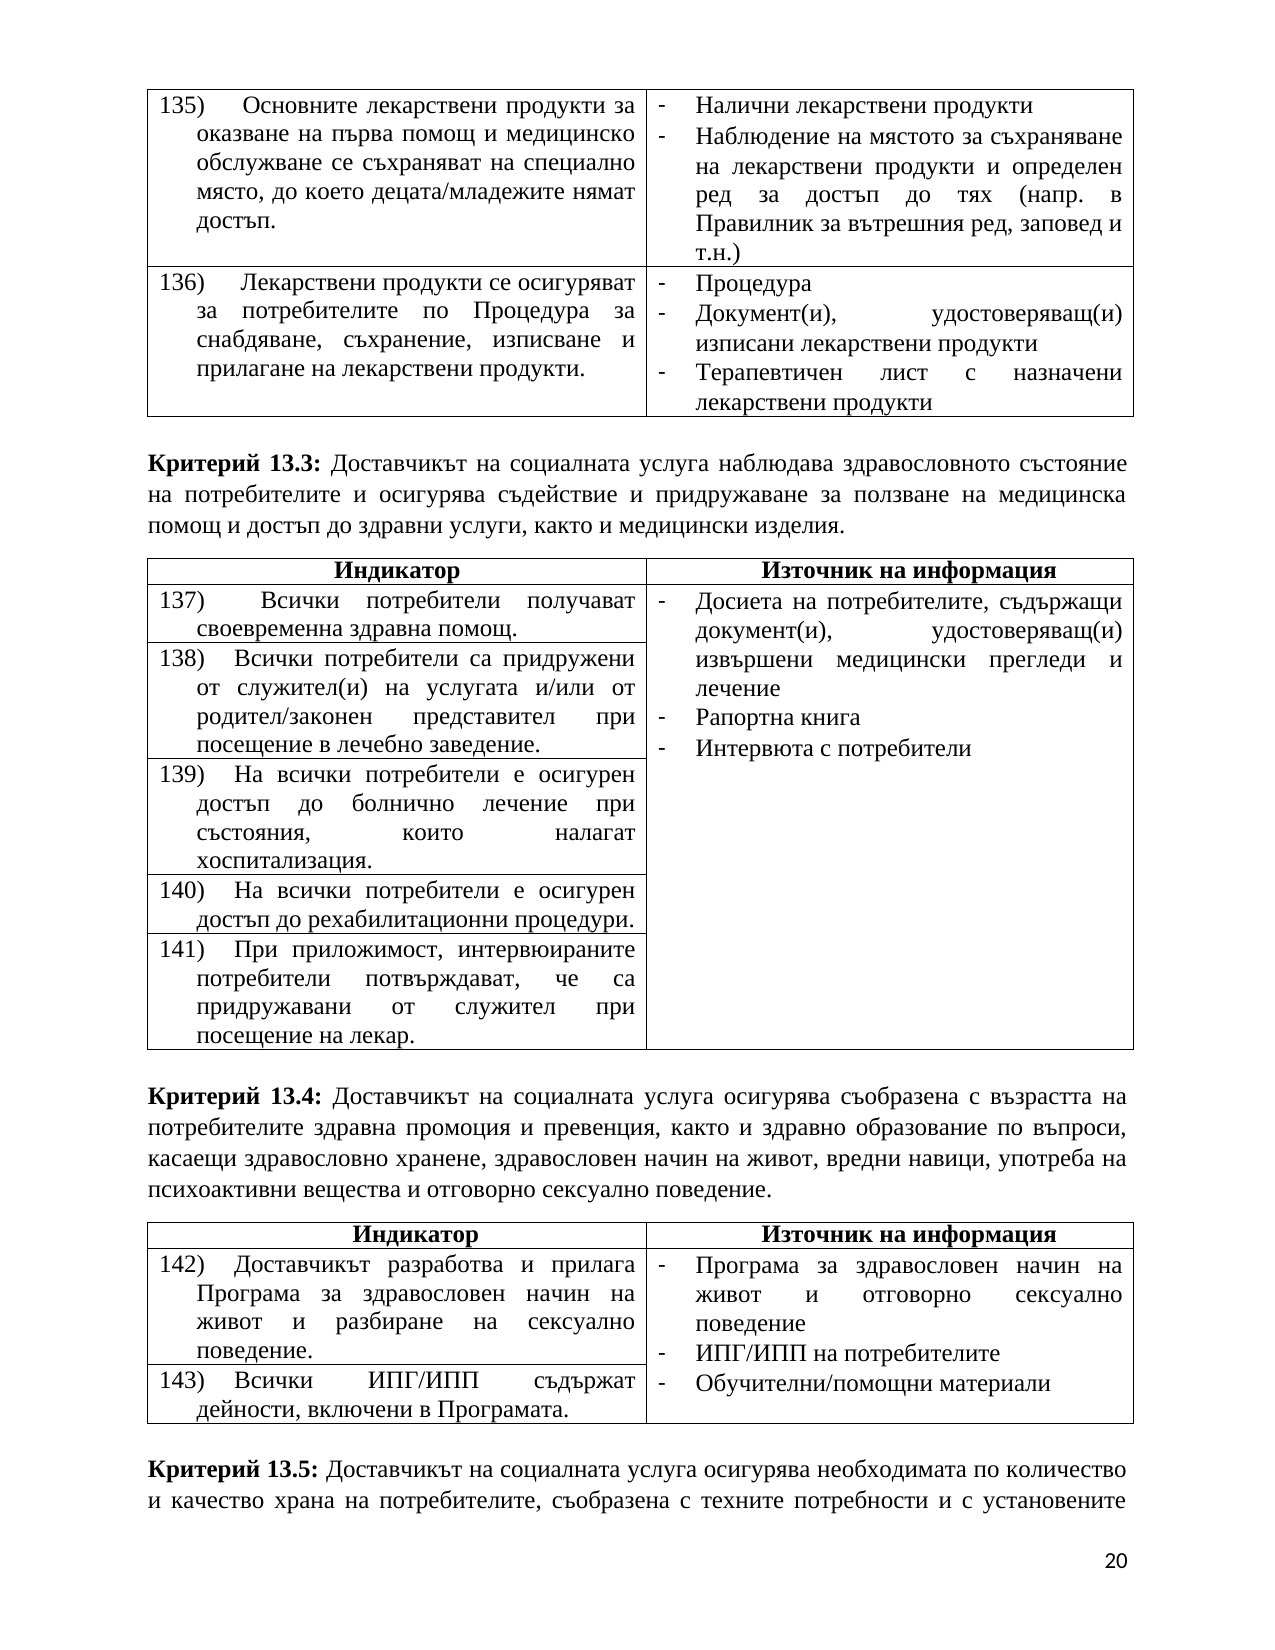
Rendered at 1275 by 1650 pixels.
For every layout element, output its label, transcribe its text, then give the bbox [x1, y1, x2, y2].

table_cell Програма за здравословен начин на живот и отговорно сексуално поведение ИПГ/ИПП на потребителите Обучителни/помощни материали [647, 1249, 1133, 1422]
table_cell Досиета на потребителите, съдържащи документ(и), удостоверяващ(и) извършени медицински прегледи и лечение Рапортна книга Интервюта с потребители [647, 585, 1133, 1049]
table_header Източник на информация [647, 1223, 1133, 1248]
table_cell Лекарствени продукти се осигуряват за потребителите по Процедура за снабдяване, съхранение, изписване и прилагане на лекарствени продукти. [148, 267, 646, 416]
table_cell На всички потребители е осигурен достъп до рехабилитационни процедури. [148, 875, 646, 933]
text Критерий 13.4: Доставчикът на социалната услуга осигурява съобразена с възрастта на потребителите здравна промоция и превенция, както и здравно образование по въпроси, касаещи здравословно хранене, здравословен начин на живот, вредни навици, употреба на психоактивни вещества и отговорно сексуално поведение. [148, 1081, 1127, 1203]
table_cell Всички ИПГ/ИПП съдържат дейности, включени в Програмата. [148, 1365, 646, 1422]
table_cell При приложимост, интервюираните потребители потвърждават, че са придружавани от служител при посещение на лекар. [148, 934, 646, 1049]
table_header Индикатор [148, 559, 646, 584]
table_cell Доставчикът разработва и прилага Програма за здравословен начин на живот и разбиране на сексуално поведение. [148, 1249, 646, 1364]
text Критерий 13.3: Доставчикът на социалната услуга наблюдава здравословното състояние на потребителите и осигурява съдействие и придружаване за ползване на медицинска помощ и достъп до здравни услуги, както и медицински изделия. [148, 448, 1127, 539]
table_cell Всички потребители получават своевременна здравна помощ. [148, 585, 646, 642]
table_cell Основните лекарствени продукти за оказване на първа помощ и медицинско обслужване се съхраняват на специално място, до което децата/младежите нямат достъп. [148, 90, 646, 266]
table_header Индикатор [148, 1223, 646, 1248]
table_cell Налични лекарствени продукти Наблюдение на мястото за съхраняване на лекарствени продукти и определен ред за достъп до тях (напр. в Правилник за вътрешния ред, заповед и т.н.) [647, 90, 1133, 266]
table_cell На всички потребители е осигурен достъп до болнично лечение при състояния, които налагат хоспитализация. [148, 759, 646, 874]
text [148, 1454, 1127, 1514]
table_cell Процедура Документ(и), удостоверяващ(и) изписани лекарствени продукти Терапевтичен лист с назначени лекарствени продукти [647, 267, 1133, 416]
table_cell Всички потребители са придружени от служител(и) на услугата и/или от родител/законен представител при посещение в лечебно заведение. [148, 643, 646, 758]
table_header Източник на информация [647, 559, 1133, 584]
